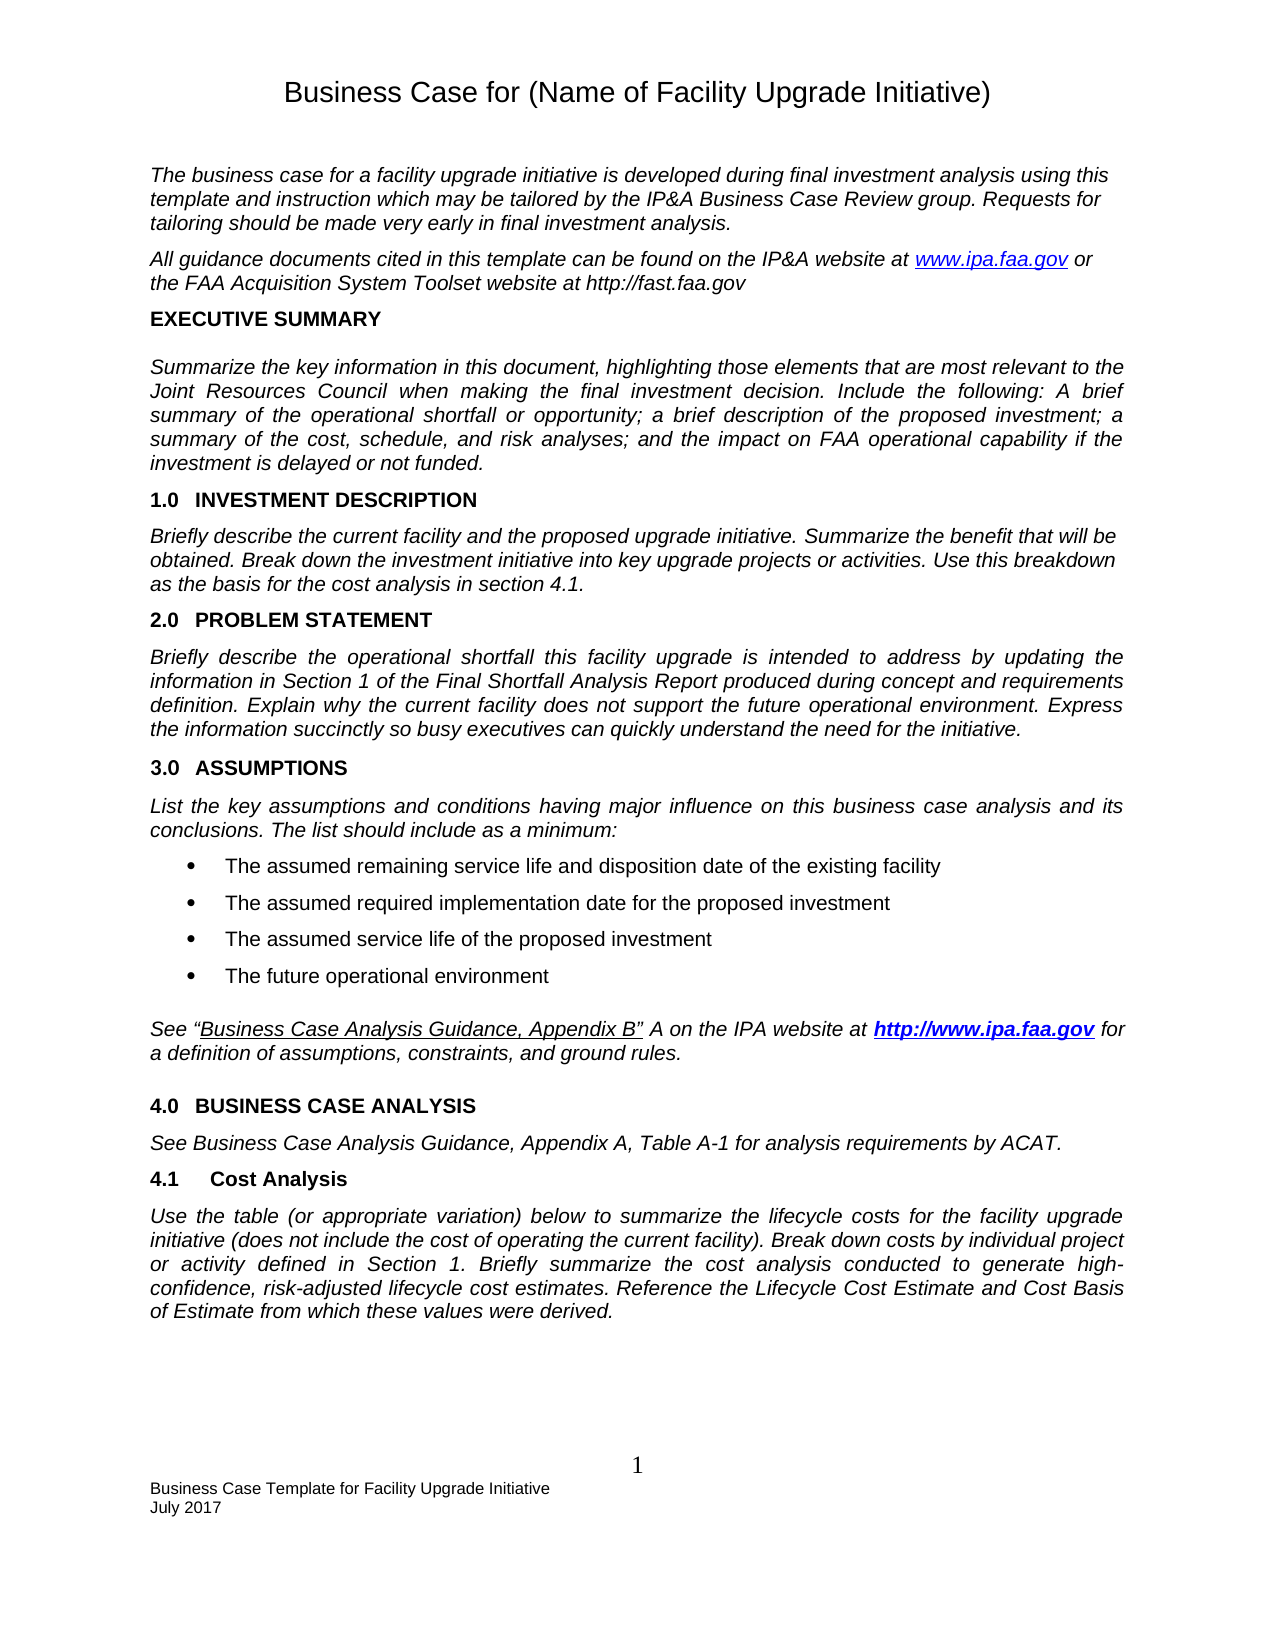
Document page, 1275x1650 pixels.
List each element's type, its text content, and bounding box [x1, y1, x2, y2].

subtitle Assumptions [150, 753, 1125, 781]
text All guidance documents cited in this template can be found on the IP&A website at www.ipa.faa.gov or the FAA Acquisition System Toolset website at http://fast.faa.gov [150, 247, 1125, 295]
subtitle Business Case Analysis [150, 1094, 1125, 1118]
text Summarize the key information in this document, highlighting those elements that are most relevant to the Joint Resources Council when making the final investment decision. Include the following: A brief summary of the operational shortfall or opportunity; a brief description of the proposed investment; a summary of the cost, schedule, and risk analyses; and the impact on FAA operational capability if the investment is delayed or not funded. [150, 355, 1125, 475]
text Briefly describe the operational shortfall this facility upgrade is intended to address by updating the information in Section 1 of the Final Shortfall Analysis Report produced during concept and requirements definition. Explain why the current facility does not support the future operational environment. Express the information succinctly so busy executives can quickly understand the need for the initiative. [150, 645, 1125, 741]
text See “Business Case Analysis Guidance, Appendix B” A on the IPA website at http://www.ipa.faa.gov for a definition of assumptions, constraints, and ground rules. [150, 1017, 1125, 1065]
text List the key assumptions and conditions having major influence on this business case analysis and its conclusions. The list should include as a minimum: [150, 794, 1125, 842]
subtitle Problem statement [150, 608, 1125, 632]
list The future operational environment [187, 964, 1125, 988]
subtitle Cost Analysis [150, 1167, 1125, 1191]
text Use the table (or appropriate variation) below to summarize the lifecycle costs for the facility upgrade initiative (does not include the cost of operating the current facility). Break down costs by individual project or activity defined in Section 1. Briefly summarize the cost analysis conducted to generate high-confidence, risk-adjusted lifecycle cost estimates. Reference the Lifecycle Cost Estimate and Cost Basis of Estimate from which these values were derived. [150, 1203, 1125, 1323]
text Briefly describe the current facility and the proposed upgrade initiative. Summarize the benefit that will be obtained. Break down the investment initiative into key upgrade projects or activities. Use this breakdown as the basis for the cost analysis in section 4.1. [150, 524, 1125, 596]
text The business case for a facility upgrade initiative is developed during final investment analysis using this template and instruction which may be tailored by the IP&A Business Case Review group. Requests for tailoring should be made very early in final investment analysis. [150, 162, 1125, 234]
text EXECUTIVE SUMMARY [150, 307, 1125, 331]
list The assumed remaining service life and disposition date of the existing facility [187, 854, 1125, 878]
list The assumed service life of the proposed investment [187, 927, 1125, 951]
subtitle InVESTMENT DESCRIPTION [150, 487, 1125, 511]
text See Business Case Analysis Guidance, Appendix A, Table A-1 for analysis requirements by ACAT. [150, 1131, 1125, 1154]
list The assumed required implementation date for the proposed investment [187, 891, 1125, 915]
